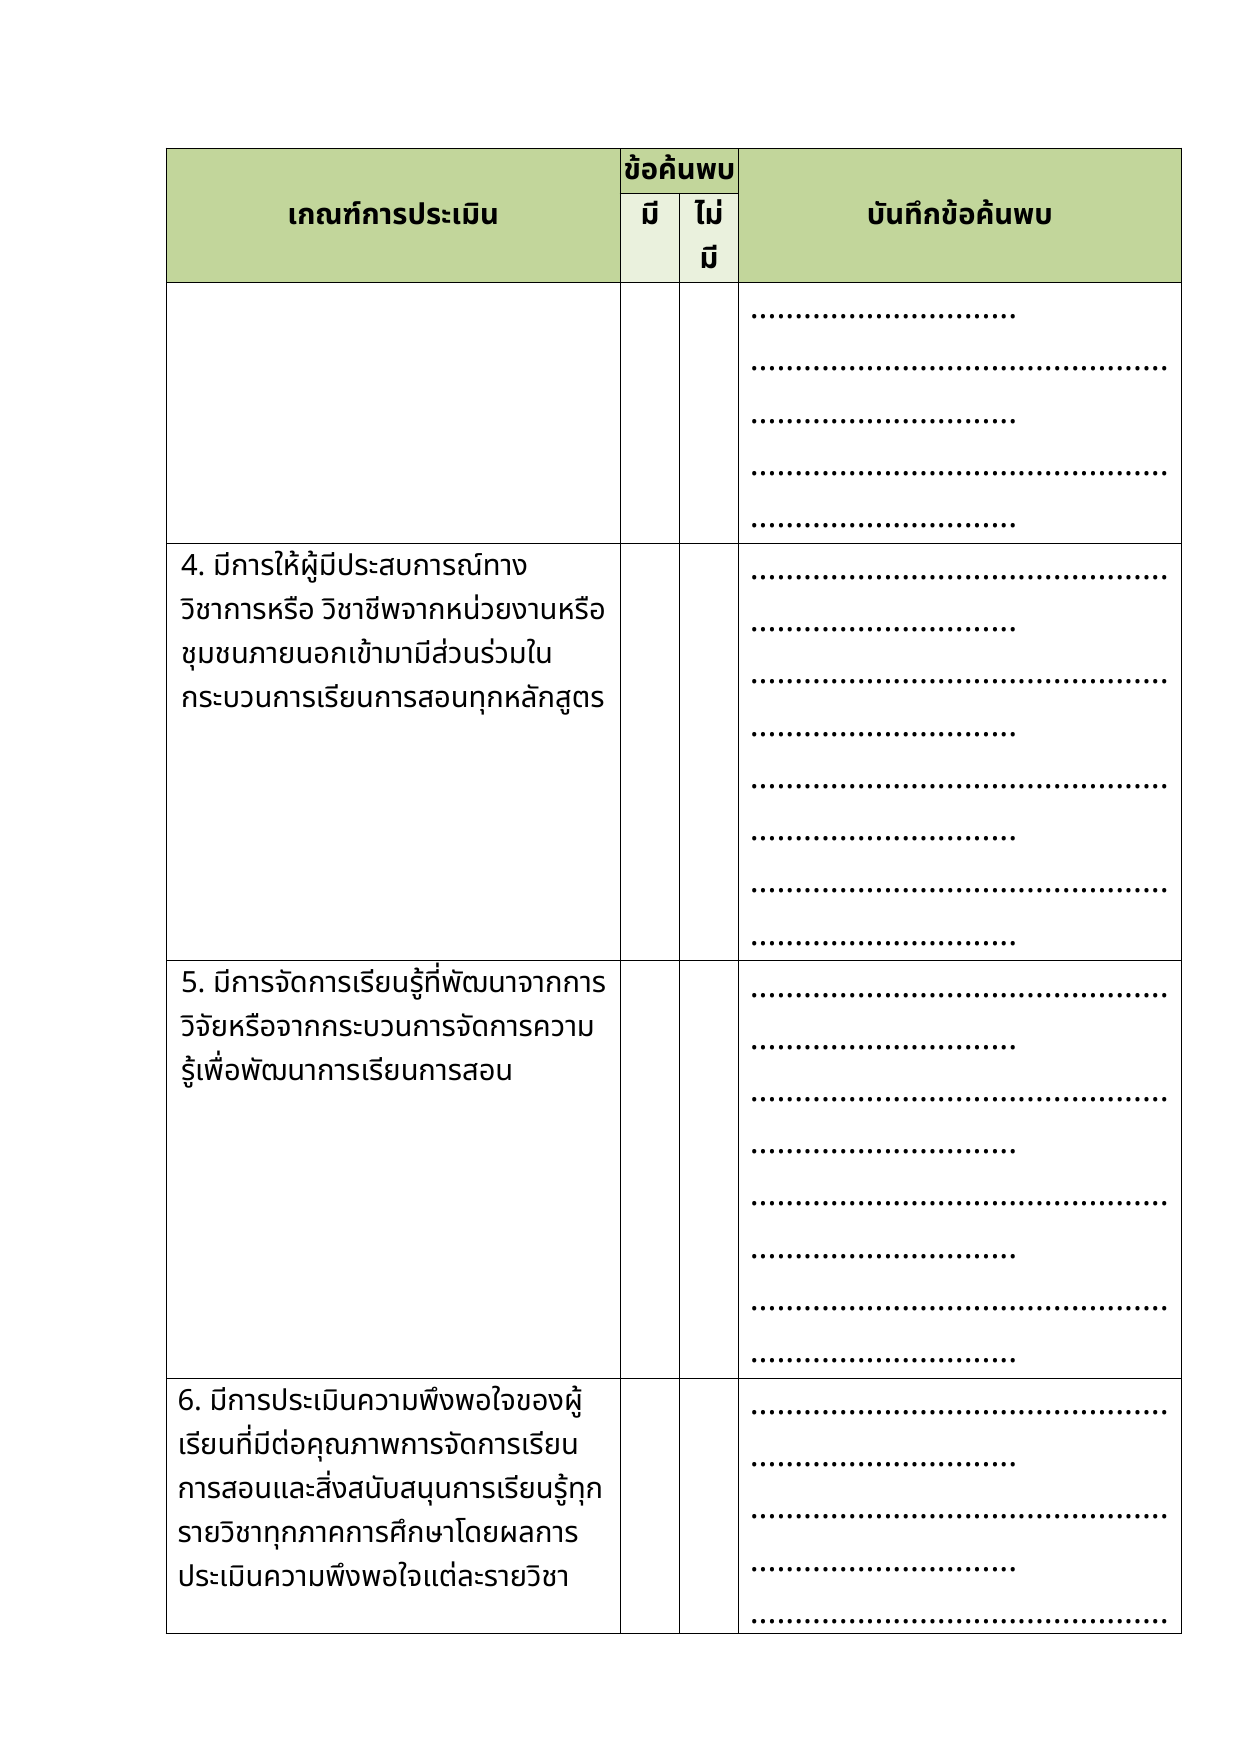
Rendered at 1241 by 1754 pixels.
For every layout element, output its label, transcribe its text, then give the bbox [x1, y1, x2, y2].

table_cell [739, 283, 1181, 543]
table_cell [680, 544, 738, 960]
table_cell [680, 283, 738, 543]
table_cell [680, 961, 738, 1378]
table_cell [739, 1379, 1181, 1633]
table_cell มี [621, 194, 679, 282]
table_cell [167, 283, 620, 543]
table_cell [621, 544, 679, 960]
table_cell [167, 1379, 620, 1633]
table_header บันทึกข้อค้นพบ [739, 149, 1181, 282]
table_header ข้อค้นพบ [621, 149, 738, 193]
table_cell 4. มีการให้ผู้มีประสบการณ์ทางวิชาการหรือ วิชาชีพจากหน่วยงานหรือชุมชนภายนอกเข้ามามีส่วนร่วมในกระบวนการเรียนการสอนทุกหลักสูตร [167, 544, 620, 960]
table_cell 5. มีการจัดการเรียนรู้ที่พัฒนาจากการวิจัยหรือจากกระบวนการจัดการความรู้เพื่อพัฒนาการเรียนการสอน [167, 961, 620, 1378]
table_cell [680, 1379, 738, 1633]
table_cell ไม่มี [680, 194, 738, 282]
table_cell [621, 283, 679, 543]
table_header เกณฑ์การประเมิน [167, 149, 620, 282]
table_cell [621, 1379, 679, 1633]
table_cell [621, 961, 679, 1378]
